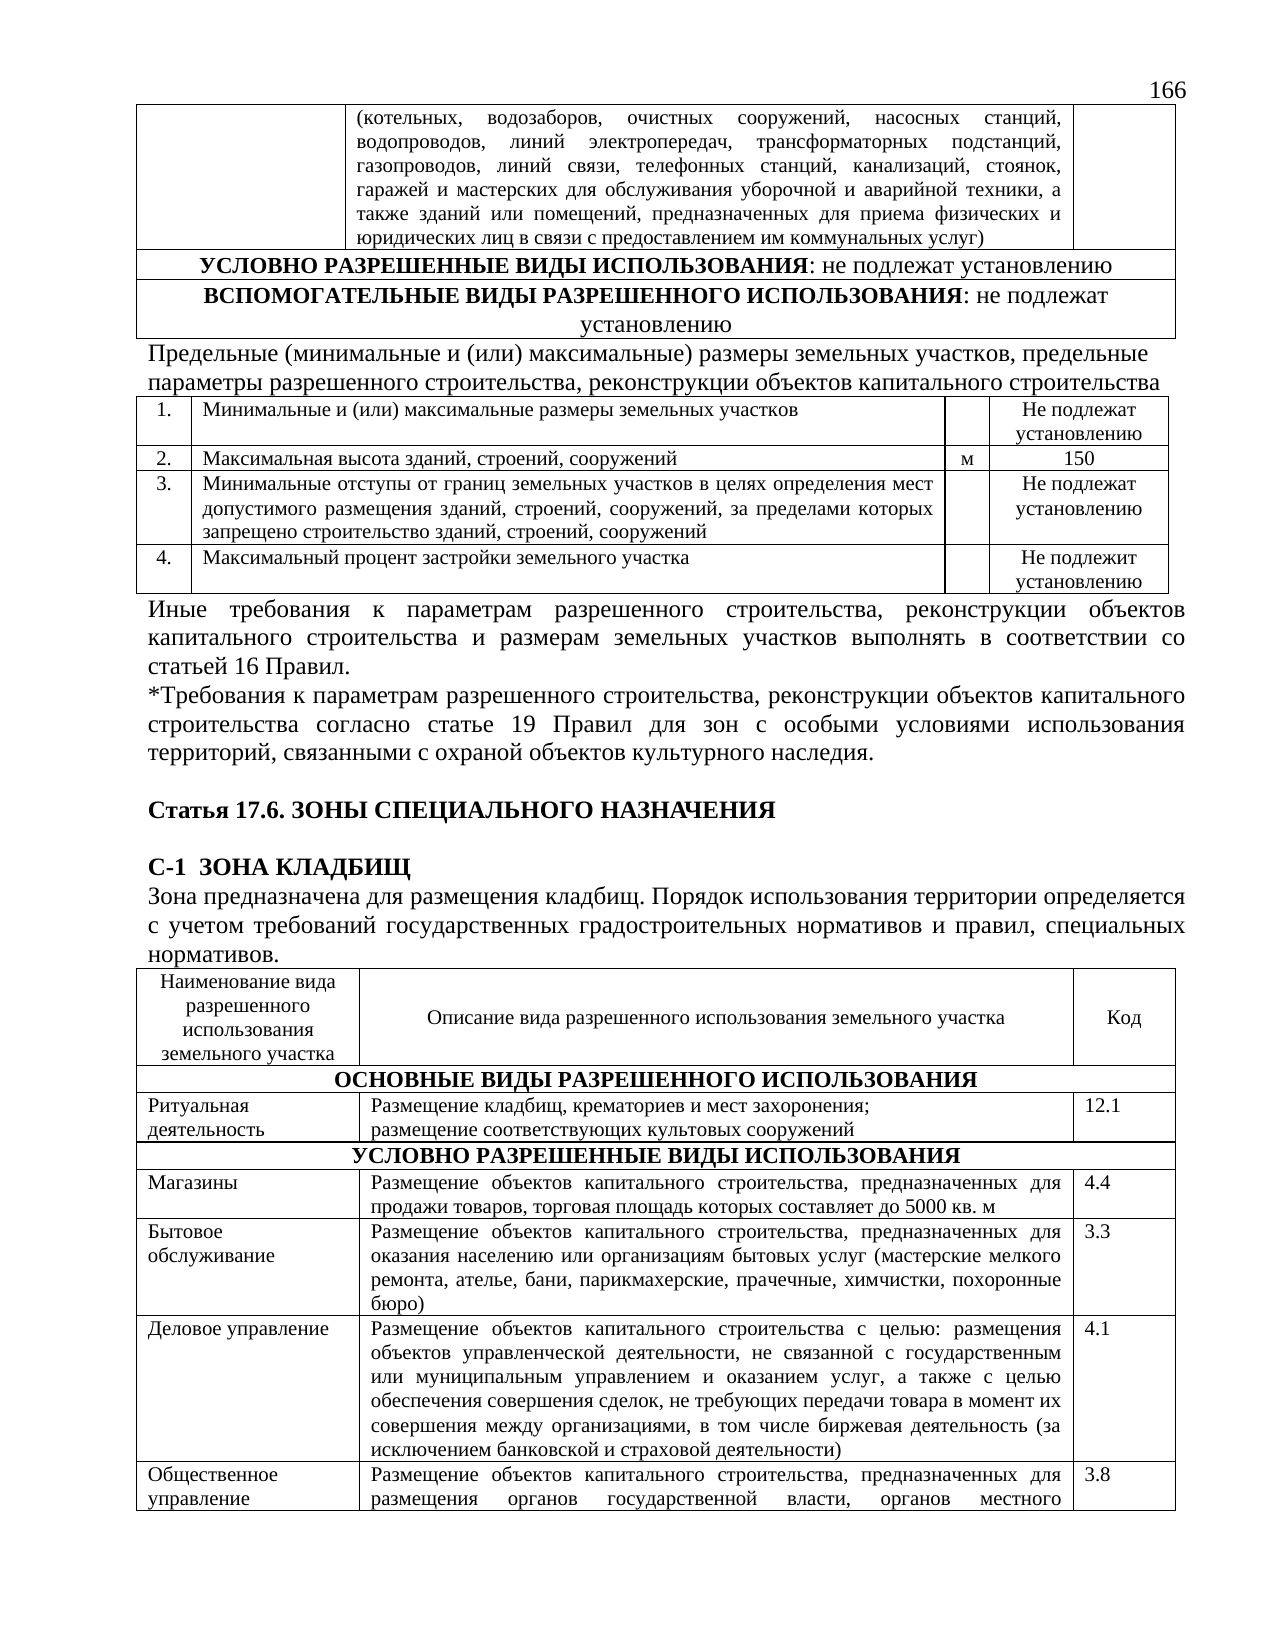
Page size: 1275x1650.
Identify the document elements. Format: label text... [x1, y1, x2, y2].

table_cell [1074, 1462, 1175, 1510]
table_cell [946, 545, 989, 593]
text Иные требования к параметрам разрешенного строительства, реконструкции объектов капитального строительства и размерам земельных участков выполнять в соответствии со статьей 16 Правил. [148, 594, 1186, 680]
text Статья 17.6. ЗОНЫ СПЕЦИАЛЬНОГО НАЗНАЧЕНИЯ [148, 795, 1186, 824]
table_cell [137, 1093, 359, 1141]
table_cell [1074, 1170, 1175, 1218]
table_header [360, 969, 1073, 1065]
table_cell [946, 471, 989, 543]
text *Требования к параметрам разрешенного строительства, реконструкции объектов капитального строительства согласно статье 19 Правил для зон с особыми условиями использования территорий, связанными с охраной объектов культурного наследия. [148, 680, 1186, 766]
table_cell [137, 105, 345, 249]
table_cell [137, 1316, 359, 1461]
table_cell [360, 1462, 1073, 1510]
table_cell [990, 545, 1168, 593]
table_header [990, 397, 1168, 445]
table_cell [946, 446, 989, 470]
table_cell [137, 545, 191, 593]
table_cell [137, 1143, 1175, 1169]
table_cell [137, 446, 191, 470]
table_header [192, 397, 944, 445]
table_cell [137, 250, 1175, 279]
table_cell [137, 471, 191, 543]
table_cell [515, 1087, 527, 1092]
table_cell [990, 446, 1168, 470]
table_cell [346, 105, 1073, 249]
text Зона предназначена для размещения кладбищ. Порядок использования территории определяется с учетом требований государственных градостроительных нормативов и правил, специальных нормативов. [148, 881, 1186, 967]
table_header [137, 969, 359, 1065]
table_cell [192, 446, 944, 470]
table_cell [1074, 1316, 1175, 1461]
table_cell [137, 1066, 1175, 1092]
text С-1 ЗОНА КЛАДБИЩ [148, 852, 1186, 881]
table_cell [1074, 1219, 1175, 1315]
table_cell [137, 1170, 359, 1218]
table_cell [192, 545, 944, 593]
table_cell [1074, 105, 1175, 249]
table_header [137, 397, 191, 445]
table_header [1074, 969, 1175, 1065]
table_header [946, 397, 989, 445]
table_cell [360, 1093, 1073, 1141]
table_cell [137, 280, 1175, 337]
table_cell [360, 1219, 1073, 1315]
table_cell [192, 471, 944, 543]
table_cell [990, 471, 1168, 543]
text Предельные (минимальные и (или) максимальные) размеры земельных участков, предельные параметры разрешенного строительства, реконструкции объектов капитального строительства [148, 338, 1186, 396]
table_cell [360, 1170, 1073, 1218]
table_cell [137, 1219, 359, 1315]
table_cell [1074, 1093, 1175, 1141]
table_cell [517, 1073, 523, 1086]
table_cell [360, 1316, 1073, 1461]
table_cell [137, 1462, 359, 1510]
